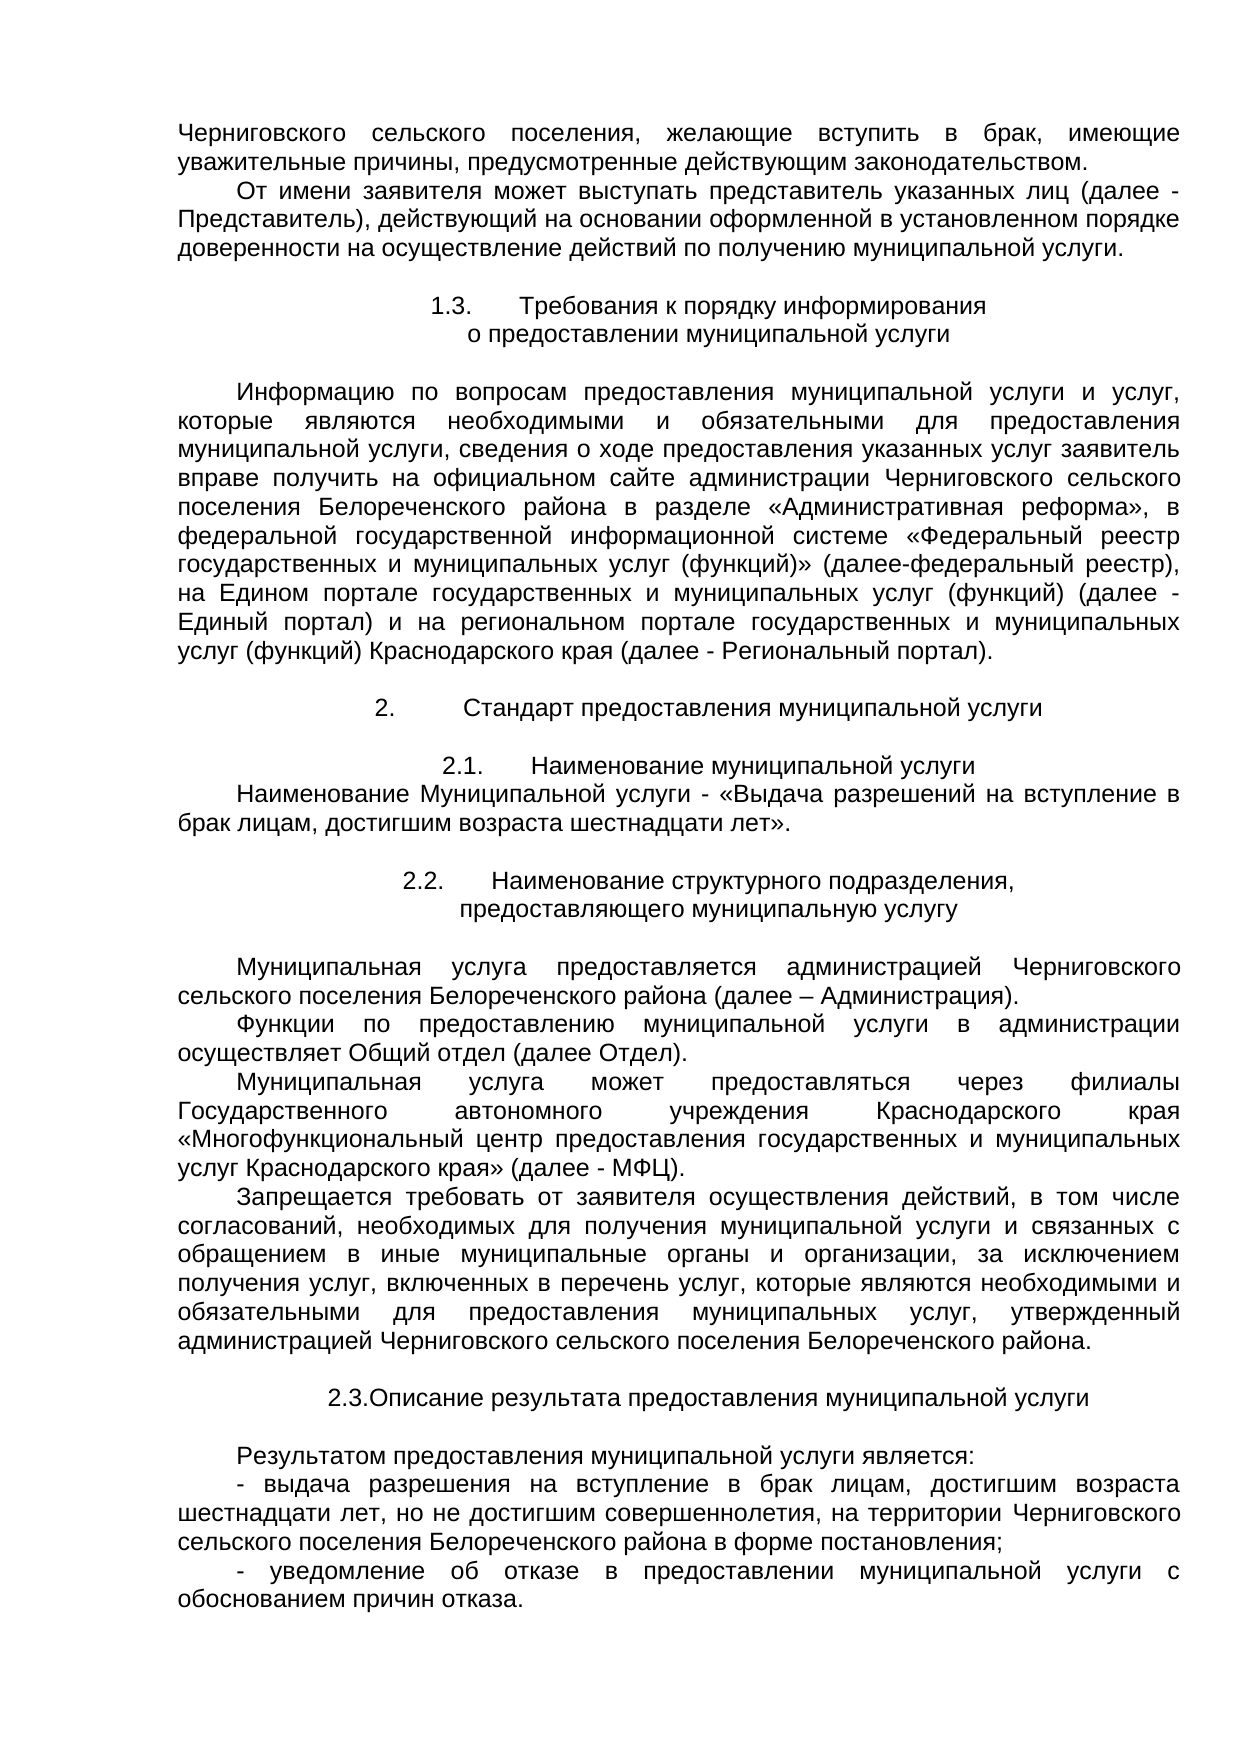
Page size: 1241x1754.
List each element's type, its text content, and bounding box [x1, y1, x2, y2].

list Стандарт предоставления муниципальной услуги [177, 693, 1181, 722]
text о предоставлении муниципальной услуги [177, 319, 1181, 348]
text Запрещается требовать от заявителя осуществления действий, в том числе согласований, необходимых для получения муниципальной услуги и связанных с обращением в иные муниципальные органы и организации, за исключением получения услуг, включенных в перечень услуг, которые являются необходимыми и обязательными для предоставления муниципальных услуг, утвержденный администрацией Черниговского сельского поселения Белореченского района. [177, 1182, 1181, 1354]
list Наименование структурного подразделения, [177, 866, 1181, 894]
text - уведомление об отказе в предоставлении муниципальной услуги с обоснованием причин отказа. [177, 1556, 1181, 1613]
list Наименование муниципальной услуги [177, 751, 1181, 779]
text Муниципальная услуга может предоставляться через филиалы Государственного автономного учреждения Краснодарского края «Многофункциональный центр предоставления государственных и муниципальных услуг Краснодарского края» (далее - МФЦ). [177, 1067, 1181, 1182]
text Муниципальная услуга предоставляется администрацией Черниговского сельского поселения Белореченского района (далее – Администрация). [177, 952, 1181, 1009]
list Требования к порядку информирования [177, 291, 1181, 319]
text предоставляющего муниципальную услугу [177, 894, 1181, 923]
text - выдача разрешения на вступление в брак лицам, достигшим возраста шестнадцати лет, но не достигшим совершеннолетия, на территории Черниговского сельского поселения Белореченского района в форме постановления; [177, 1469, 1181, 1556]
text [177, 118, 1181, 176]
text Наименование Муниципальной услуги - «Выдача разрешений на вступление в брак лицам, достигшим возраста шестнадцати лет». [177, 779, 1181, 837]
text Информацию по вопросам предоставления муниципальной услуги и услуг, которые являются необходимыми и обязательными для предоставления муниципальной услуги, сведения о ходе предоставления указанных услуг заявитель вправе получить на официальном сайте администрации Черниговского сельского поселения Белореченского района в разделе «Административная реформа», в федеральной государственной информационной системе «Федеральный реестр государственных и муниципальных услуг (функций)» (далее-федеральный реестр), на Едином портале государственных и муниципальных услуг (функций) (далее - Единый портал) и на региональном портале государственных и муниципальных услуг (функций) Краснодарского края (далее - Региональный портал). [177, 377, 1181, 664]
text От имени заявителя может выступать представитель указанных лиц (далее - Представитель), действующий на основании оформленной в установленном порядке доверенности на осуществление действий по получению муниципальной услуги. [177, 176, 1181, 262]
text 2.3.Описание результата предоставления муниципальной услуги [177, 1383, 1181, 1412]
text Функции по предоставлению муниципальной услуги в администрации осуществляет Общий отдел (далее Отдел). [177, 1009, 1181, 1067]
text Результатом предоставления муниципальной услуги является: [177, 1441, 1181, 1469]
